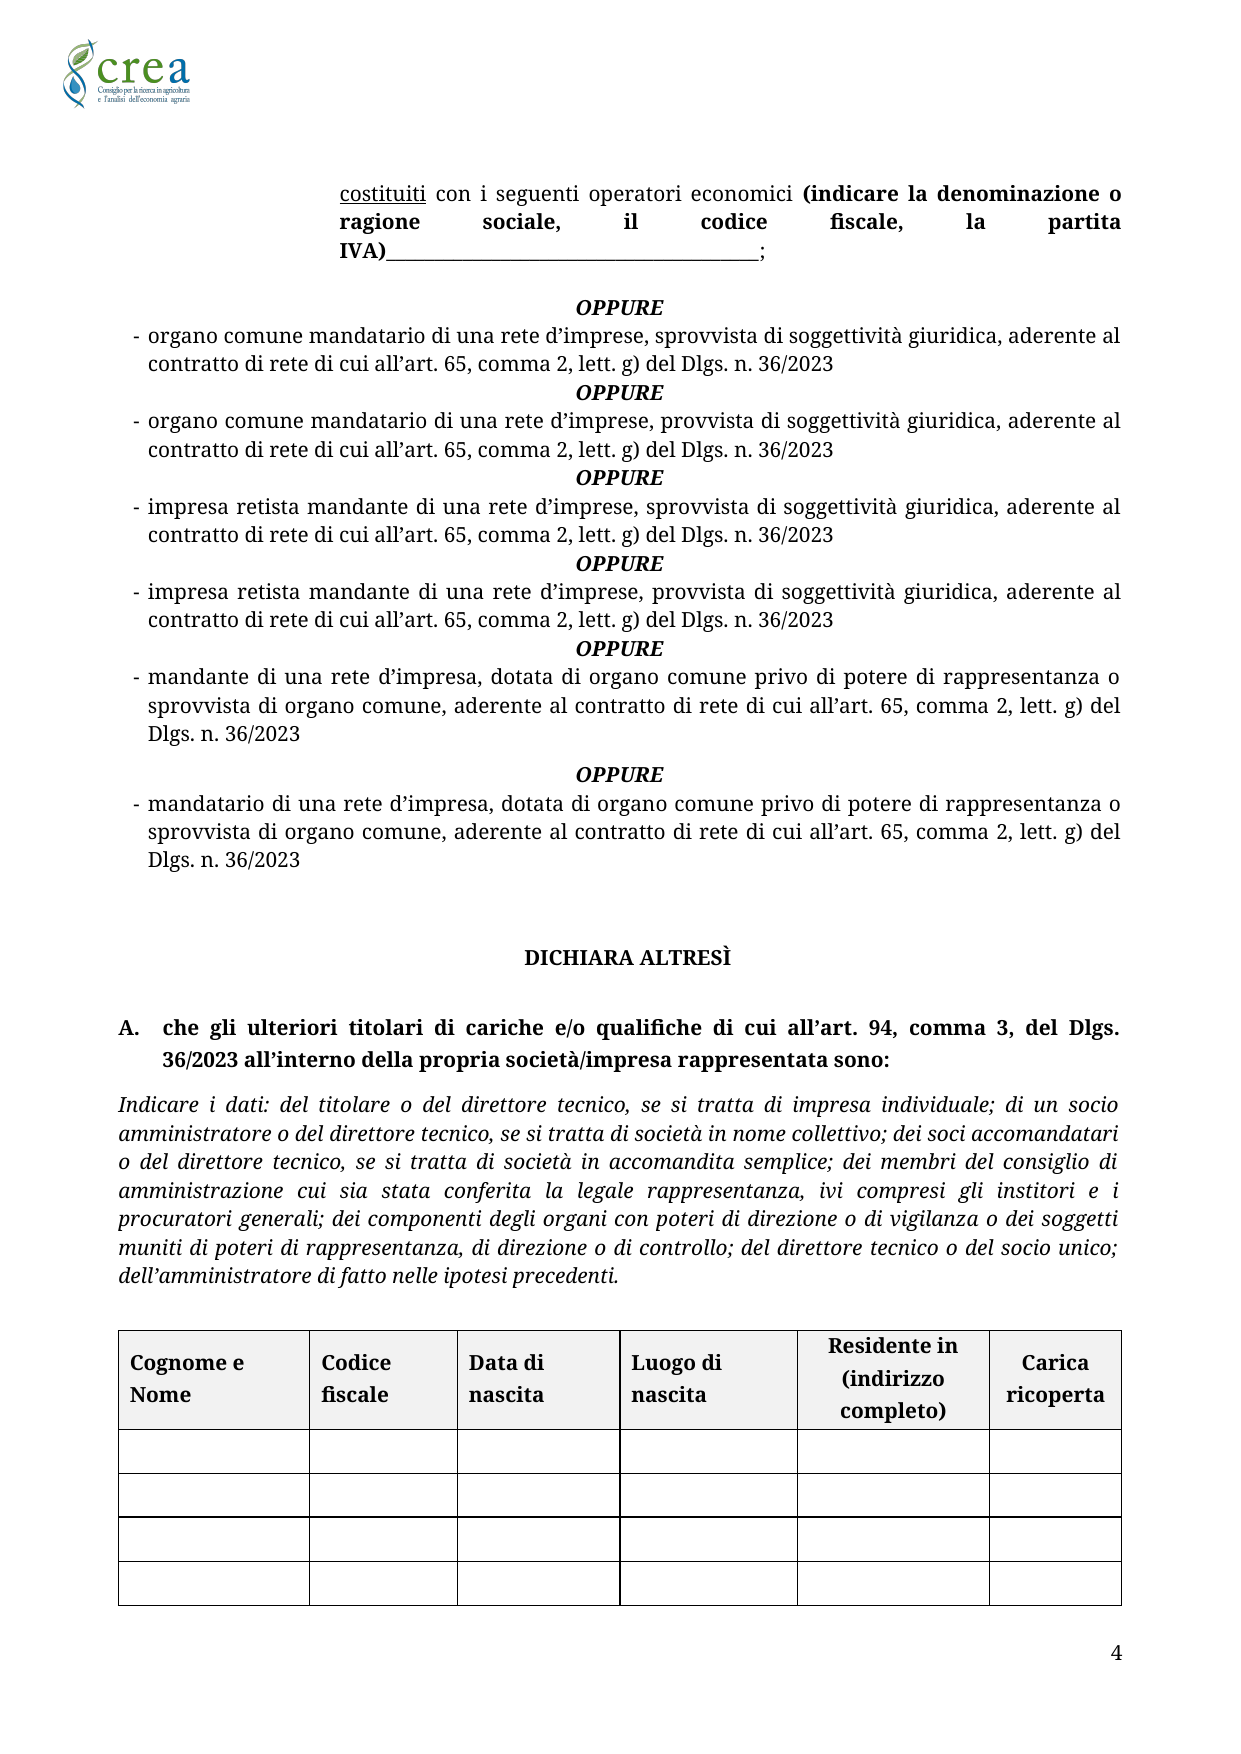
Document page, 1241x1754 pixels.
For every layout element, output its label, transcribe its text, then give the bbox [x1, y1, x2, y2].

list che gli ulteriori titolari di cariche e/o qualifiche di cui all’art. 94, comma 3, del Dlgs. 36/2023 all’interno della propria società/impresa rappresentata sono: [118, 1013, 1122, 1074]
table_cell [621, 1474, 797, 1516]
table_cell [990, 1518, 1121, 1561]
list impresa retista mandante di una rete d’imprese, provvista di soggettività giuridica, aderente al contratto di rete di cui all’art. 65, comma 2, lett. g) del Dlgs. n. 36/2023 [133, 577, 1122, 634]
list impresa retista mandante di una rete d’imprese, sprovvista di soggettività giuridica, aderente al contratto di rete di cui all’art. 65, comma 2, lett. g) del Dlgs. n. 36/2023 [133, 492, 1122, 549]
table_header Cognome e Nome [119, 1331, 309, 1429]
table_header Carica ricoperta [990, 1331, 1121, 1429]
text OPPURE [118, 378, 1122, 406]
picture [63, 39, 190, 109]
table_cell [310, 1562, 457, 1604]
table_cell [798, 1474, 989, 1516]
table_cell [458, 1562, 619, 1604]
table_cell [458, 1518, 619, 1561]
table_cell [798, 1430, 989, 1472]
table_cell [621, 1562, 797, 1604]
text OPPURE [118, 293, 1122, 321]
table_cell [990, 1430, 1121, 1472]
table_cell [119, 1474, 309, 1516]
list mandante di una rete d’impresa, dotata di organo comune privo di potere di rappresentanza o sprovvista di organo comune, aderente al contratto di rete di cui all’art. 65, comma 2, lett. g) del Dlgs. n. 36/2023 [133, 662, 1122, 748]
table_cell [798, 1518, 989, 1561]
list organo comune mandatario di una rete d’imprese, sprovvista di soggettività giuridica, aderente al contratto di rete di cui all’art. 65, comma 2, lett. g) del Dlgs. n. 36/2023 [133, 321, 1122, 378]
list mandatario di una rete d’impresa, dotata di organo comune privo di potere di rappresentanza o sprovvista di organo comune, aderente al contratto di rete di cui all’art. 65, comma 2, lett. g) del Dlgs. n. 36/2023 [133, 789, 1122, 874]
list organo comune mandatario di una rete d’imprese, provvista di soggettività giuridica, aderente al contratto di rete di cui all’art. 65, comma 2, lett. g) del Dlgs. n. 36/2023 [133, 406, 1122, 463]
text OPPURE [118, 634, 1122, 662]
table_cell [458, 1474, 619, 1516]
table_cell [990, 1474, 1121, 1516]
table_header Luogo di nascita [621, 1331, 797, 1429]
text OPPURE [118, 549, 1122, 577]
table_header Codice fiscale [310, 1331, 457, 1429]
table_cell [621, 1518, 797, 1561]
text OPPURE [118, 760, 1122, 789]
table_header Residente in (indirizzo completo) [798, 1331, 989, 1429]
text DICHIARA ALTRESÌ [59, 943, 1196, 972]
table_cell [310, 1518, 457, 1561]
table_cell [310, 1430, 457, 1472]
table_cell [621, 1430, 797, 1472]
table_cell [119, 1430, 309, 1472]
table_cell [119, 1562, 309, 1604]
table_cell [119, 1518, 309, 1561]
text OPPURE [118, 463, 1122, 492]
table_cell [798, 1562, 989, 1604]
table_cell [458, 1430, 619, 1472]
text Indicare i dati: del titolare o del direttore tecnico, se si tratta di impresa individuale; di un socio amministratore o del direttore tecnico, se si tratta di società in nome collettivo; dei soci accomandatari o del direttore tecnico, se si tratta di società in accomandita semplice; dei membri del consiglio di amministrazione cui sia stata conferita la legale rappresentanza, ivi compresi gli institori e i procuratori generali; dei componenti degli organi con poteri di direzione o di vigilanza o dei soggetti muniti di poteri di rappresentanza, di direzione o di controllo; del direttore tecnico o del socio unico; dell’amministratore di fatto nelle ipotesi precedenti. [118, 1090, 1122, 1289]
table_cell [990, 1562, 1121, 1604]
table_header Data di nascita [458, 1331, 619, 1429]
table_cell [310, 1474, 457, 1516]
text costituiti con i seguenti operatori economici (indicare la denominazione o ragione sociale, il codice fiscale, la partita IVA)_______________________________________; [339, 179, 1122, 264]
